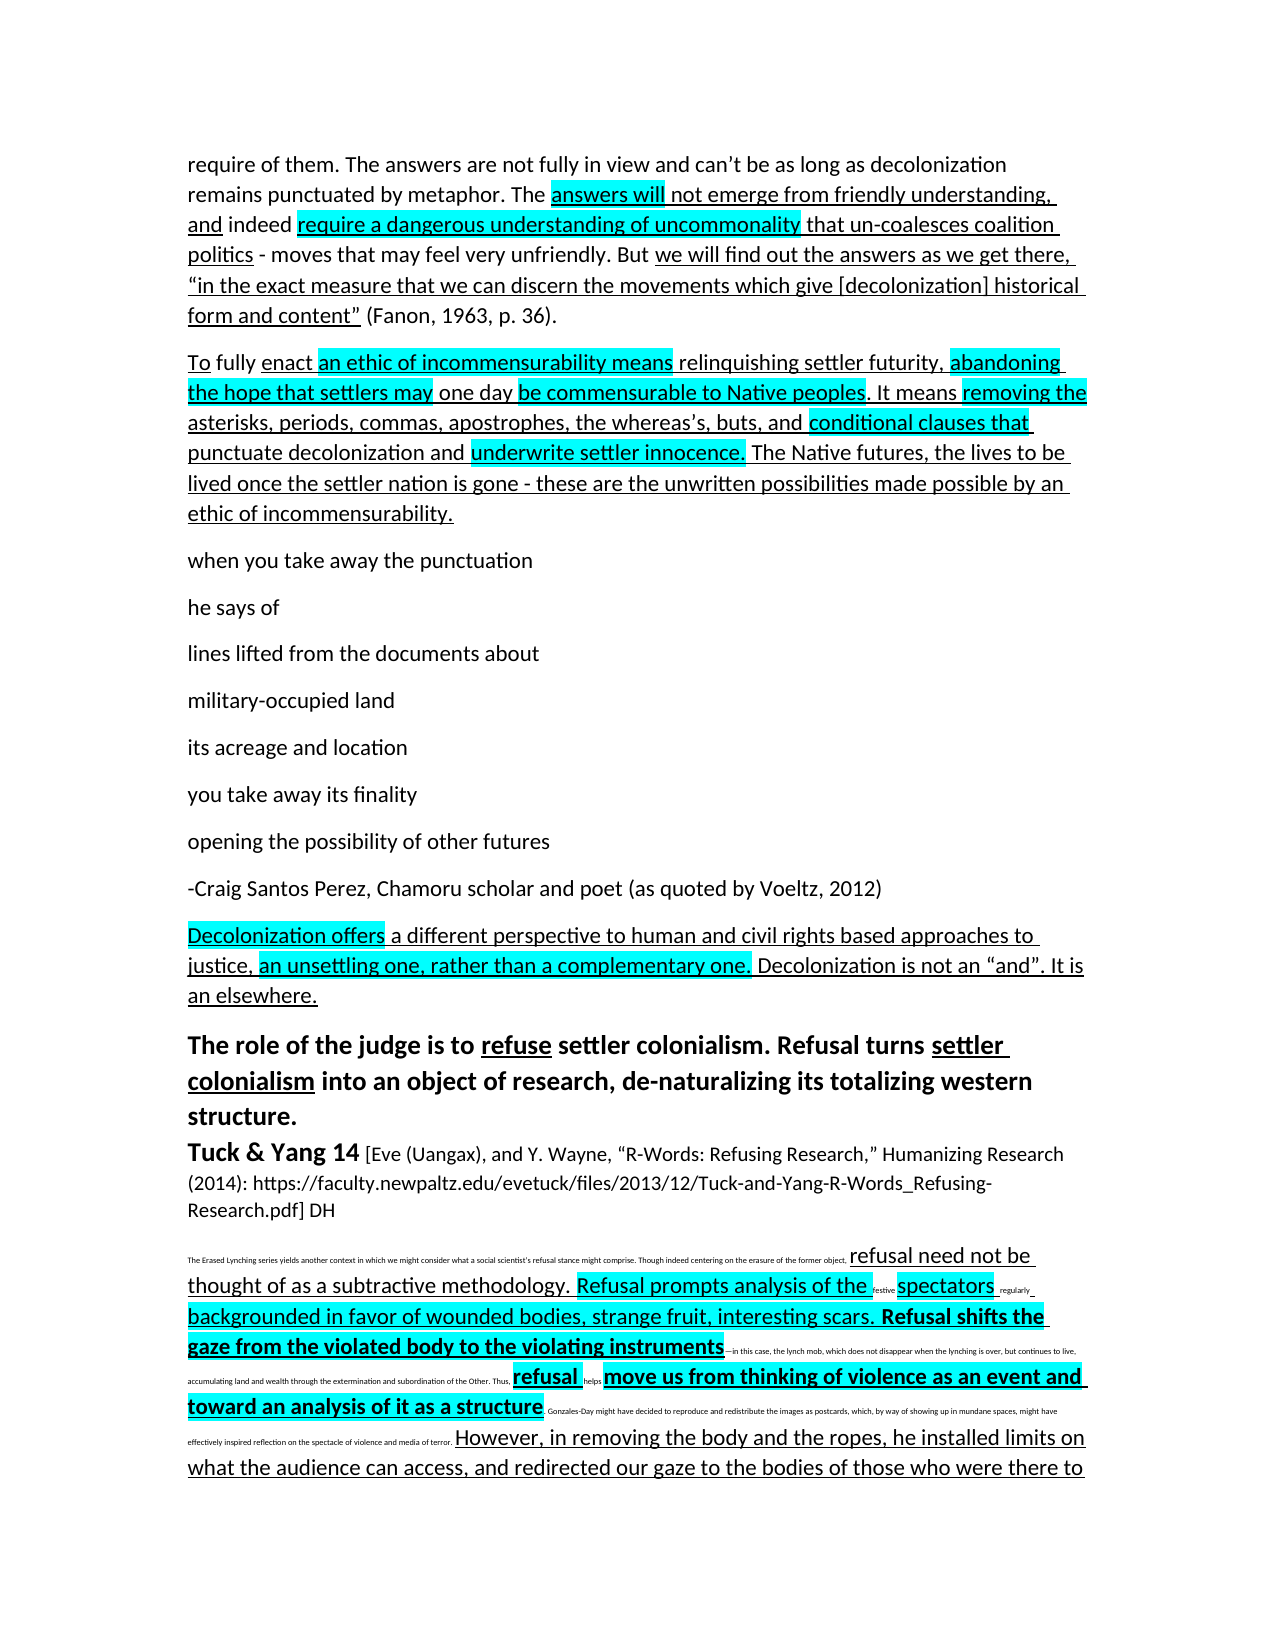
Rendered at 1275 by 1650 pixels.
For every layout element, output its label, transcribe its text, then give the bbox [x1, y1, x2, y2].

text To fully enact an ethic of incommensurability means relinquishing settler futurity, abandoning the hope that settlers may one day be commensurable to Native peoples. It means removing the asterisks, periods, commas, apostrophes, the whereas’s, buts, and conditional clauses that punctuate decolonization and underwrite settler innocence. The Native futures, the lives to be lived once the settler nation is gone - these are the unwritten possibilities made possible by an ethic of incommensurability. [187, 403, 1087, 527]
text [187, 150, 1087, 329]
text he says of [187, 593, 1087, 621]
text opening the possibility of other futures [187, 827, 1087, 855]
text military-occupied land [187, 686, 1087, 714]
text when you take away the punctuation [187, 546, 1087, 574]
text you take away its finality [187, 780, 1087, 808]
text lines lifted from the documents about [187, 639, 1087, 668]
text -Craig Santos Perez, Chamoru scholar and poet (as quoted by Voeltz, 2012) [187, 874, 1087, 902]
text Tuck & Yang 14 [Eve (Uangax), and Y. Wayne, “R-Words: Refusing Research,” Humanizing Research (2014): https://faculty.newpaltz.edu/evetuck/files/2013/12/Tuck-and-Yang-R-Words_Refusing-Research.pdf] DH [187, 1135, 1087, 1223]
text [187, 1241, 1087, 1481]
text Decolonization offers a different perspective to human and civil rights based approaches to justice, an unsettling one, rather than a complementary one. Decolonization is not an “and”. It is an elsewhere. [187, 921, 1087, 1009]
text its acreage and location [187, 733, 1087, 761]
text To fully enact an ethic of incommensurability means relinquishing settler futurity, abandoning the hope that settlers may one day be commensurable to Native peoples. It means removing the asterisks, periods, commas, apostrophes, the whereas’s, buts, and conditional clauses that punctuate decolonization and underwrite settler innocence. The Native futures, the lives to be lived once the settler nation is gone - these are the unwritten possibilities made possible by an ethic of incommensurability. [187, 348, 1087, 402]
subtitle The role of the judge is to refuse settler colonialism. Refusal turns settler colonialism into an object of research, de-naturalizing its totalizing western structure. [187, 1028, 1087, 1132]
